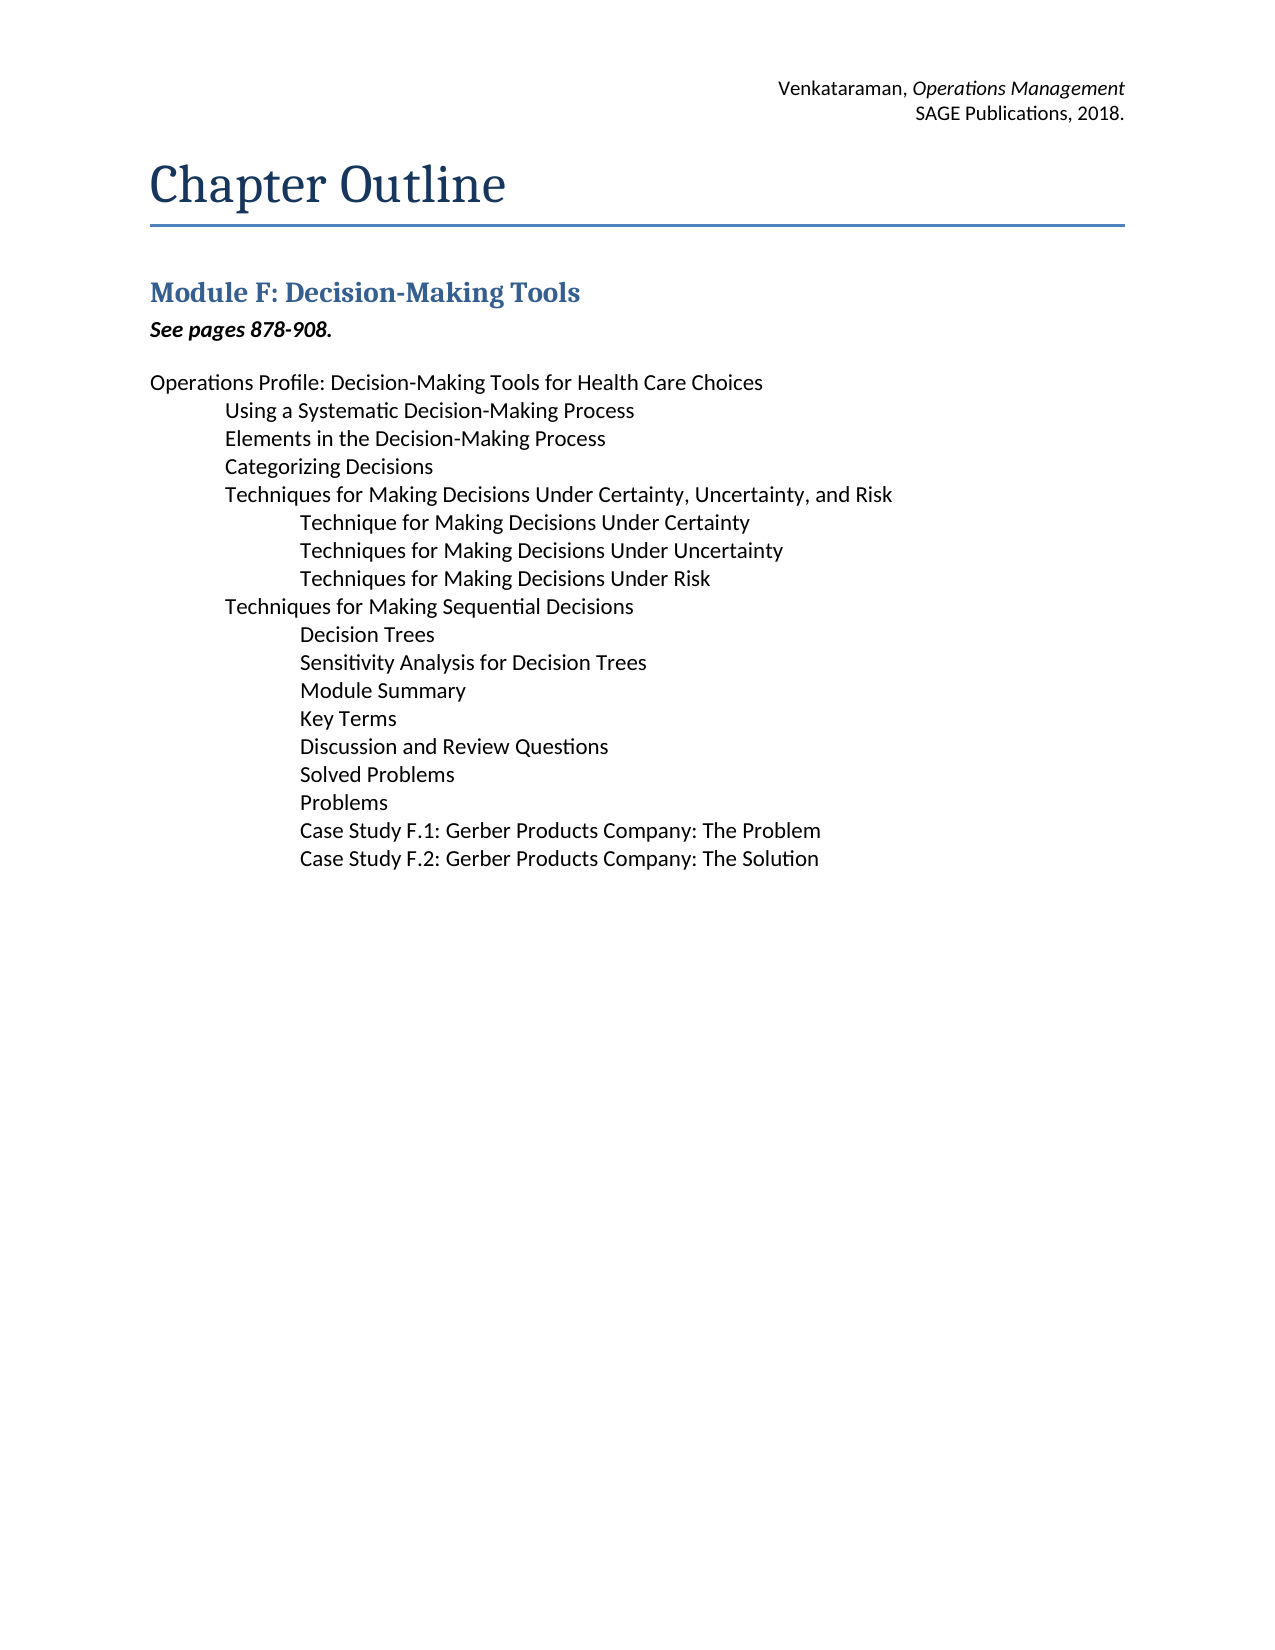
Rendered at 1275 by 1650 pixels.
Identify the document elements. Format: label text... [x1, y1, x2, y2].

text Operations Profile: Decision-Making Tools for Health Care Choices [150, 368, 1125, 396]
text Elements in the Decision-Making Process [150, 424, 1125, 452]
text Key Terms [150, 704, 1125, 732]
text Discussion and Review Questions [150, 732, 1125, 760]
text Techniques for Making Decisions Under Uncertainty [150, 536, 1125, 564]
text Sensitivity Analysis for Decision Trees [150, 648, 1125, 676]
text Module Summary [150, 676, 1125, 704]
text Technique for Making Decisions Under Certainty [150, 508, 1125, 536]
text Decision Trees [150, 620, 1125, 648]
text Solved Problems [150, 760, 1125, 788]
text Categorizing Decisions [150, 452, 1125, 480]
text Using a Systematic Decision-Making Process [150, 396, 1125, 424]
text Techniques for Making Decisions Under Certainty, Uncertainty, and Risk [150, 480, 1125, 508]
subtitle Module F: Decision-Making Tools [150, 277, 1125, 310]
title Chapter Outline [150, 154, 1125, 224]
text Problems [150, 788, 1125, 816]
text Case Study F.1: Gerber Products Company: The Problem [150, 816, 1125, 844]
text Case Study F.2: Gerber Products Company: The Solution [150, 844, 1125, 872]
text Techniques for Making Sequential Decisions [150, 592, 1125, 620]
text Techniques for Making Decisions Under Risk [150, 564, 1125, 592]
text See pages 878-908. [150, 315, 1125, 343]
